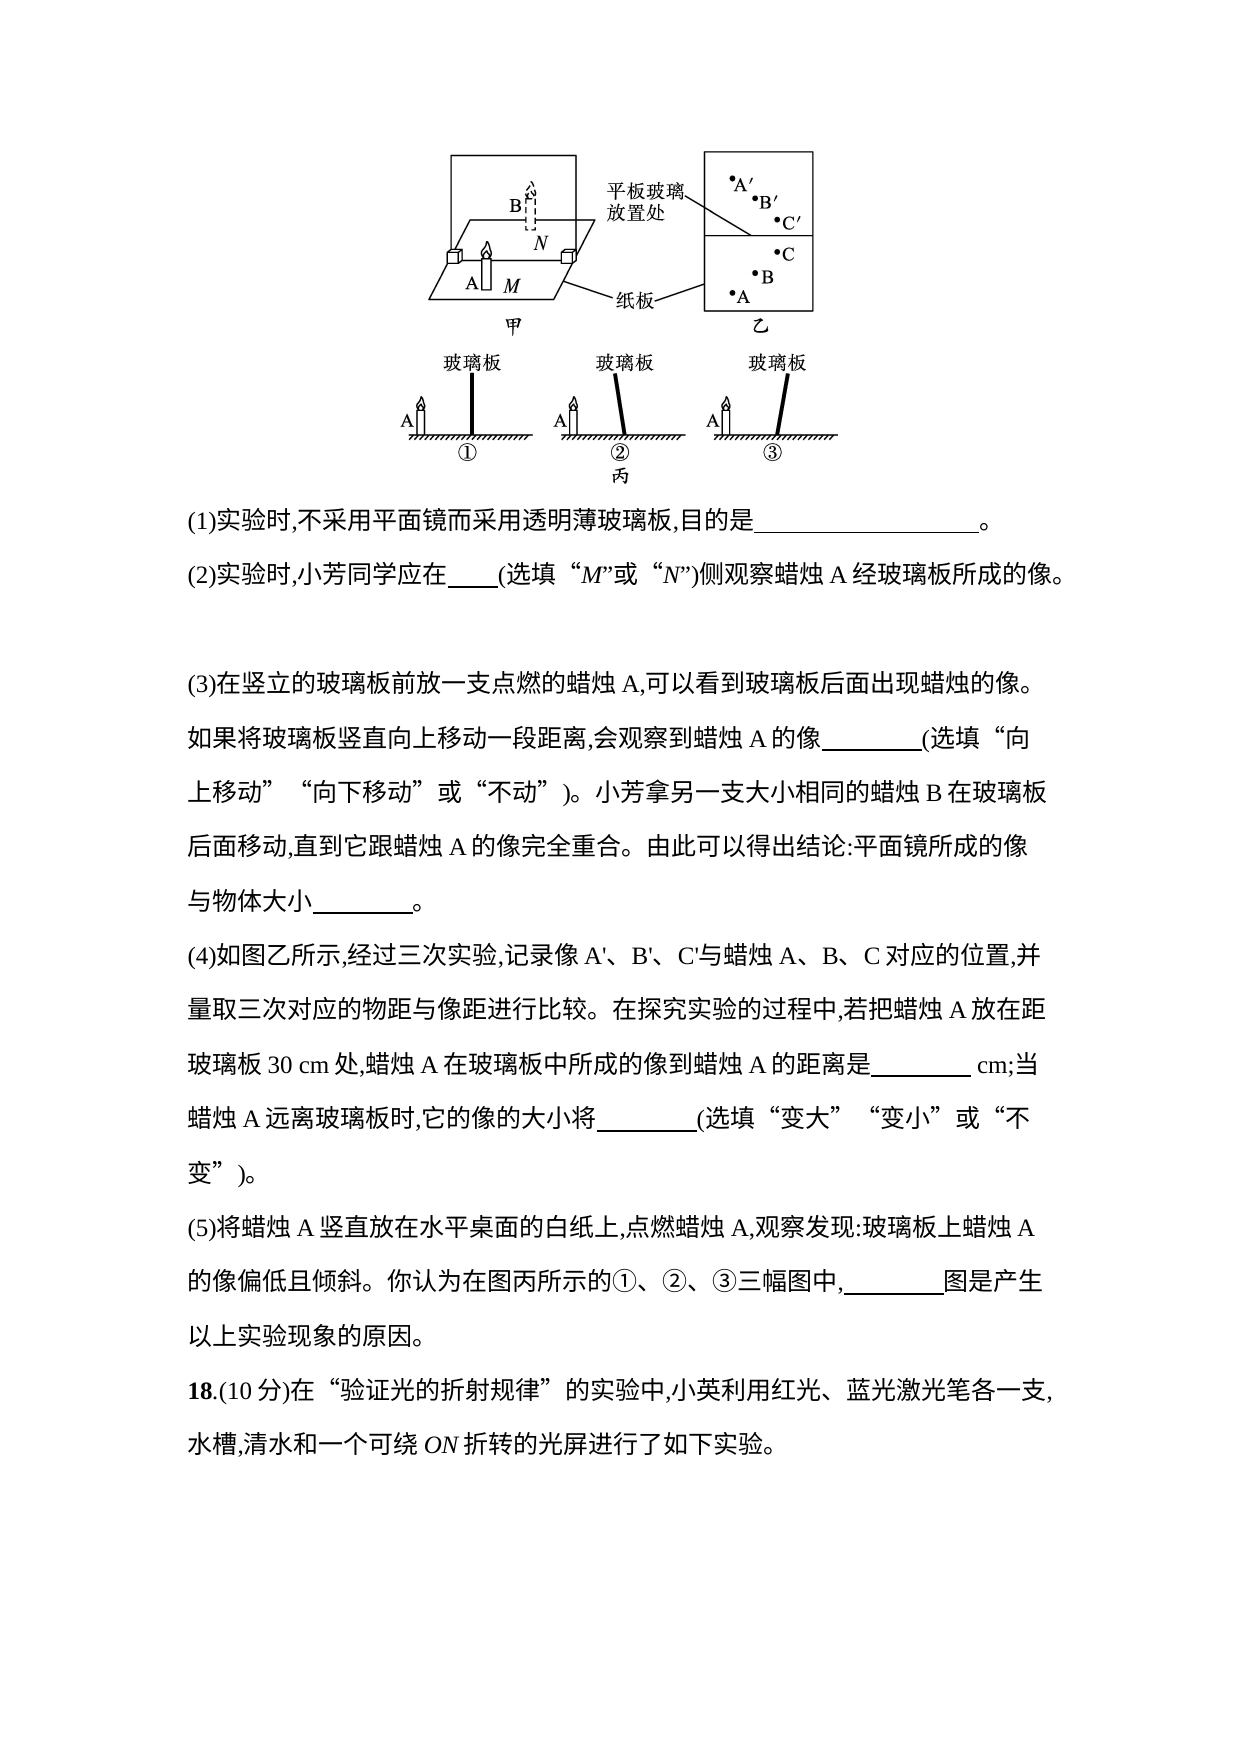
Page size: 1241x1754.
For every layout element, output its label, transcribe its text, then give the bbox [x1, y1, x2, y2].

picture [426, 150, 814, 336]
picture [400, 352, 840, 484]
text (1)实验时,不采用平面镜而采用透明薄玻璃板,目的是 。 [187, 501, 1053, 537]
text (5)将蜡烛A竖直放在水平桌面的白纸上,点燃蜡烛A,观察发现:玻璃板上蜡烛A的像偏低且倾斜。你认为在图丙所示的①、②、③三幅图中, 图是产生以上实验现象的原因。 [187, 1207, 1053, 1352]
text (4)如图乙所示,经过三次实验,记录像A'、B'、C'与蜡烛A、B、C对应的位置,并量取三次对应的物距与像距进行比较。在探究实验的过程中,若把蜡烛A放在距玻璃板30 cm处,蜡烛A在玻璃板中所成的像到蜡烛A的距离是 cm;当蜡烛A远离玻璃板时,它的像的大小将 (选填“变大”“变小”或“不变”)。 [187, 936, 1053, 1189]
text 18.(10分)在“验证光的折射规律”的实验中,小英利用红光、蓝光激光笔各一支,水槽,清水和一个可绕ON折转的光屏进行了如下实验。 [187, 1371, 1053, 1461]
text (3)在竖立的玻璃板前放一支点燃的蜡烛A,可以看到玻璃板后面出现蜡烛的像。如果将玻璃板竖直向上移动一段距离,会观察到蜡烛A的像 (选填“向上移动”“向下移动”或“不动”)。小芳拿另一支大小相同的蜡烛B在玻璃板后面移动,直到它跟蜡烛A的像完全重合。由此可以得出结论:平面镜所成的像与物体大小 。 [187, 664, 1053, 917]
text (2)实验时,小芳同学应在 (选填“M”或“N”)侧观察蜡烛A经玻璃板所成的像。 [187, 555, 1053, 646]
